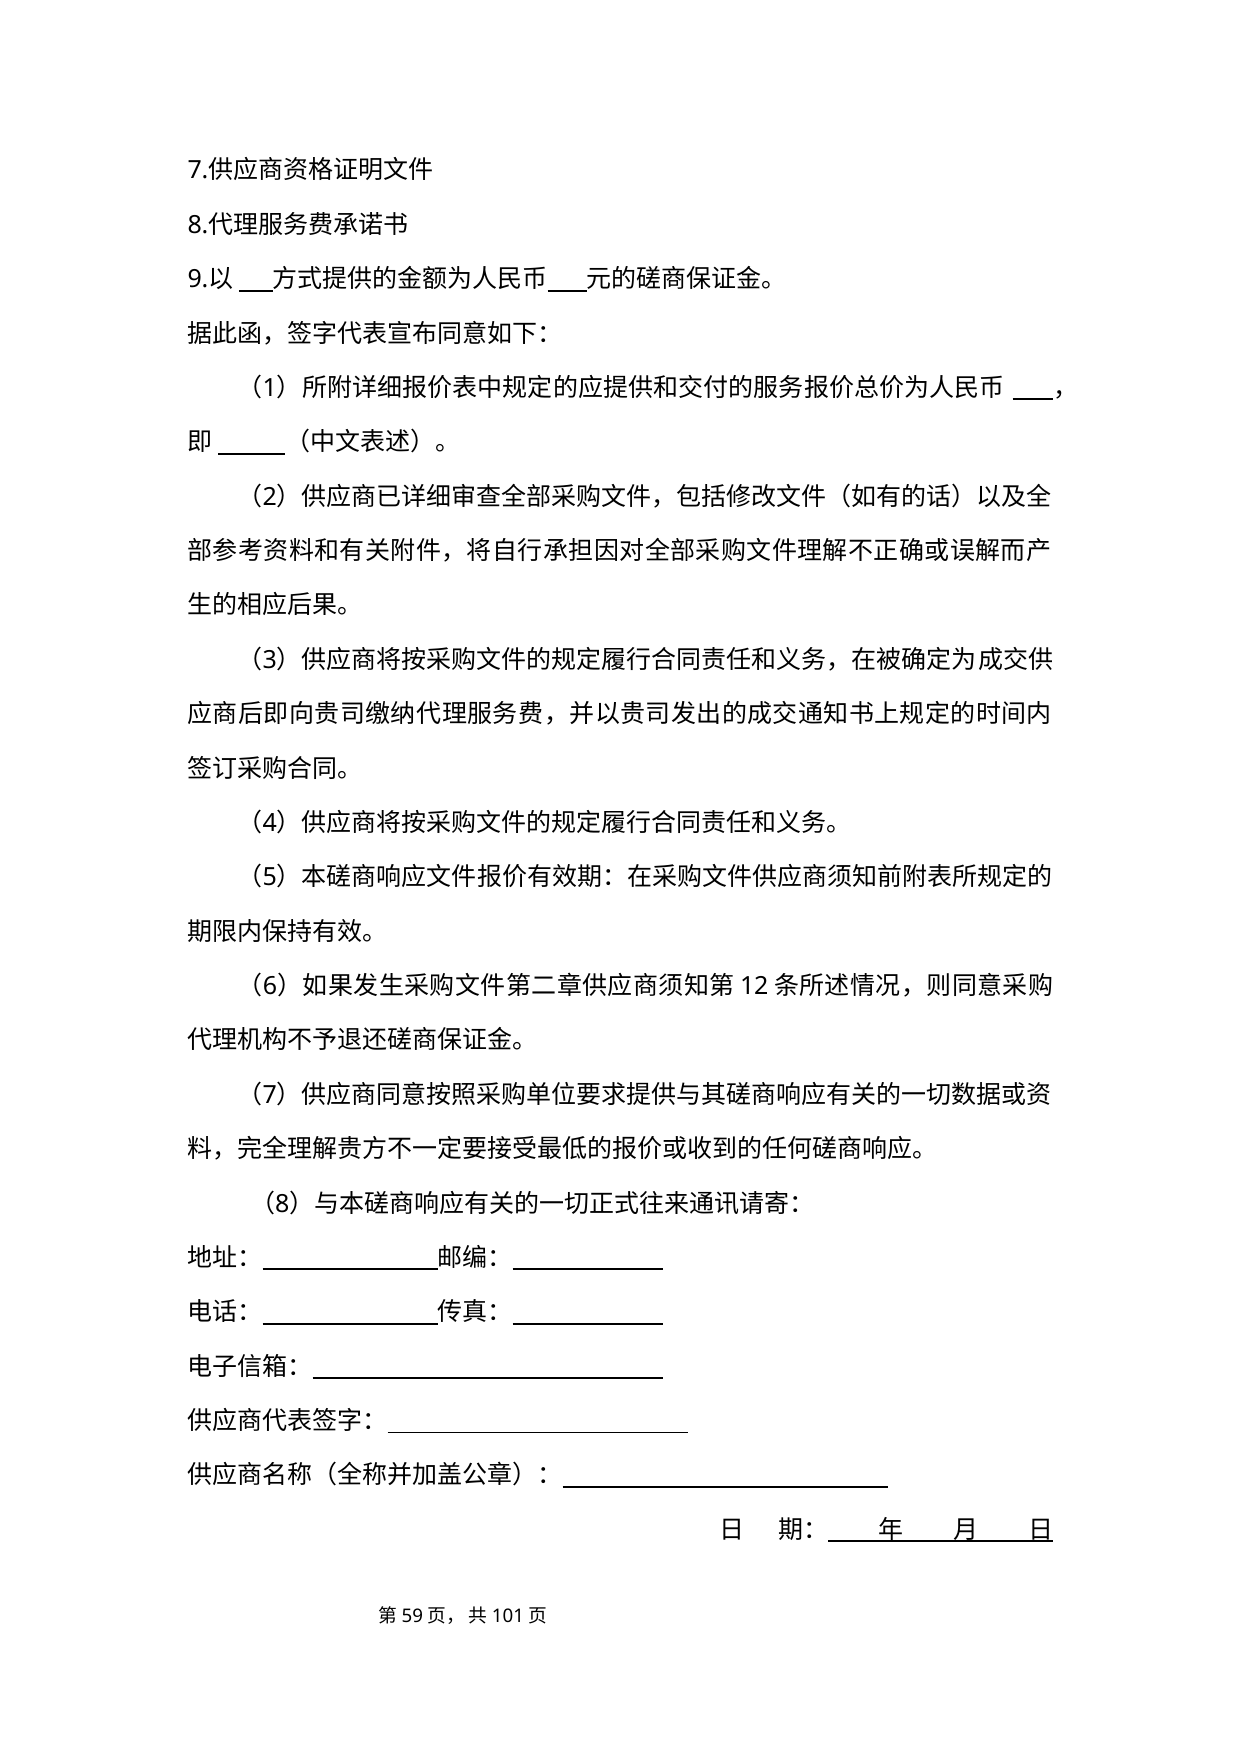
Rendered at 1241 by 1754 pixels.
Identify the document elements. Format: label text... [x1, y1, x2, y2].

text （2）供应商已详细审查全部采购文件，包括修改文件（如有的话）以及全部参考资料和有关附件，将自行承担因对全部采购文件理解不正确或误解而产生的相应后果。 [187, 476, 1053, 621]
text 7.供应商资格证明文件 [187, 150, 1053, 186]
text 9.以 方式提供的金额为人民币 元的磋商保证金。 [187, 259, 1053, 295]
text 据此函，签字代表宣布同意如下： [187, 313, 1053, 349]
text 电话： 传真： [187, 1292, 1053, 1328]
text （3）供应商将按采购文件的规定履行合同责任和义务，在被确定为成交供应商后即向贵司缴纳代理服务费，并以贵司发出的成交通知书上规定的时间内签订采购合同。 [187, 639, 1053, 784]
text （6）如果发生采购文件第二章供应商须知第12条所述情况，则同意采购代理机构不予退还磋商保证金。 [187, 966, 1053, 1056]
text （1）所附详细报价表中规定的应提供和交付的服务报价总价为人民币 ，即 （中文表述）。 [187, 367, 1053, 458]
text 供应商代表签字： [187, 1401, 1053, 1437]
text （8）与本磋商响应有关的一切正式往来通讯请寄： [187, 1183, 1053, 1219]
text （4）供应商将按采购文件的规定履行合同责任和义务。 [187, 802, 1053, 839]
text 地址： 邮编： [187, 1237, 1053, 1274]
text 电子信箱： [187, 1346, 1053, 1382]
text 8.代理服务费承诺书 [187, 204, 1053, 241]
text 供应商名称（全称并加盖公章）： [187, 1455, 1053, 1491]
text （7）供应商同意按照采购单位要求提供与其磋商响应有关的一切数据或资料，完全理解贵方不一定要接受最低的报价或收到的任何磋商响应。 [187, 1074, 1053, 1165]
text 日 期： 年 月 日 [187, 1509, 1053, 1546]
text （5）本磋商响应文件报价有效期：在采购文件供应商须知前附表所规定的期限内保持有效。 [187, 857, 1053, 947]
